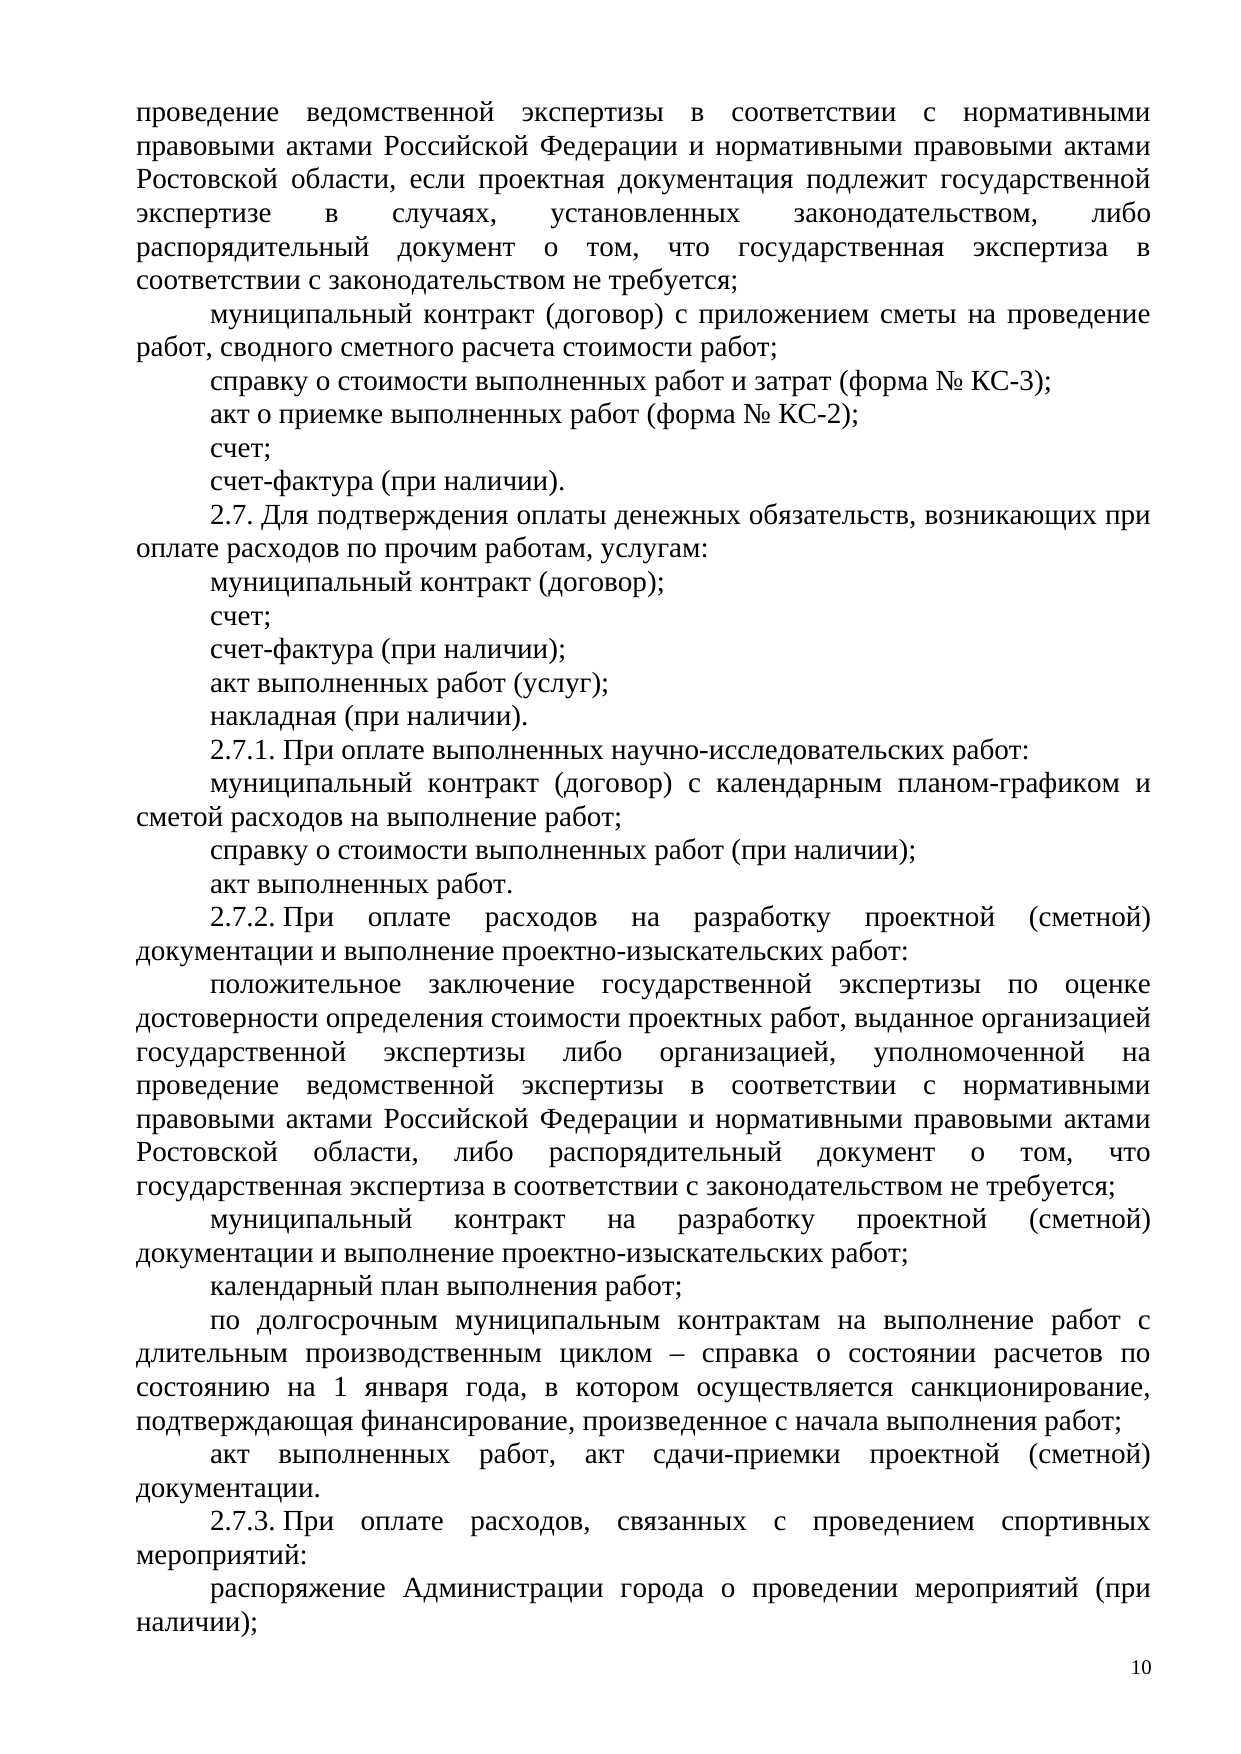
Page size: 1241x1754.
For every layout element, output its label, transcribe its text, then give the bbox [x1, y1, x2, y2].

text муниципальный контракт (договор) с приложением сметы на проведение работ, сводного сметного расчета стоимости работ; [136, 296, 1152, 363]
text 2.7.1. При оплате выполненных научно-исследовательских работ: [136, 732, 1152, 765]
text муниципальный контракт (договор); [136, 564, 1152, 598]
text акт выполненных работ. [136, 866, 1152, 899]
text счет-фактура (при наличии). [136, 463, 1152, 497]
text справку о стоимости выполненных работ и затрат (форма № КС-3); [136, 363, 1152, 396]
text 2.7.2. При оплате расходов на разработку проектной (сметной) документации и выполнение проектно-изыскательских работ: [136, 899, 1152, 967]
text 2.7.3. При оплате расходов, связанных с проведением спортивных мероприятий: [136, 1503, 1152, 1570]
text акт о приемке выполненных работ (форма № КС-2); [136, 396, 1152, 430]
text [136, 94, 1152, 296]
text 2.7. Для подтверждения оплаты денежных обязательств, возникающих при оплате расходов по прочим работам, услугам: [136, 497, 1152, 564]
text муниципальный контракт на разработку проектной (сметной) документации и выполнение проектно-изыскательских работ; [136, 1201, 1152, 1268]
text по долгосрочным муниципальным контрактам на выполнение работ с длительным производственным циклом – справка о состоянии расчетов по состоянию на 1 января года, в котором осуществляется санкционирование, подтверждающая финансирование, произведенное с начала выполнения работ; [136, 1302, 1152, 1436]
text календарный план выполнения работ; [136, 1268, 1152, 1302]
text счет-фактура (при наличии); [136, 631, 1152, 665]
text счет; [136, 598, 1152, 631]
text справку о стоимости выполненных работ (при наличии); [136, 832, 1152, 866]
text акт выполненных работ (услуг); [136, 665, 1152, 698]
text счет; [136, 430, 1152, 463]
text положительное заключение государственной экспертизы по оценке достоверности определения стоимости проектных работ, выданное организацией государственной экспертизы либо организацией, уполномоченной на проведение ведомственной экспертизы в соответствии с нормативными правовыми актами Российской Федерации и нормативными правовыми актами Ростовской области, либо распорядительный документ о том, что государственная экспертиза в соответствии с законодательством не требуется; [136, 967, 1152, 1201]
text накладная (при наличии). [136, 698, 1152, 732]
text акт выполненных работ, акт сдачи-приемки проектной (сметной) документации. [136, 1436, 1152, 1503]
text муниципальный контракт (договор) с календарным планом-графиком и сметой расходов на выполнение работ; [136, 765, 1152, 832]
text распоряжение Администрации города о проведении мероприятий (при наличии); [136, 1570, 1152, 1637]
